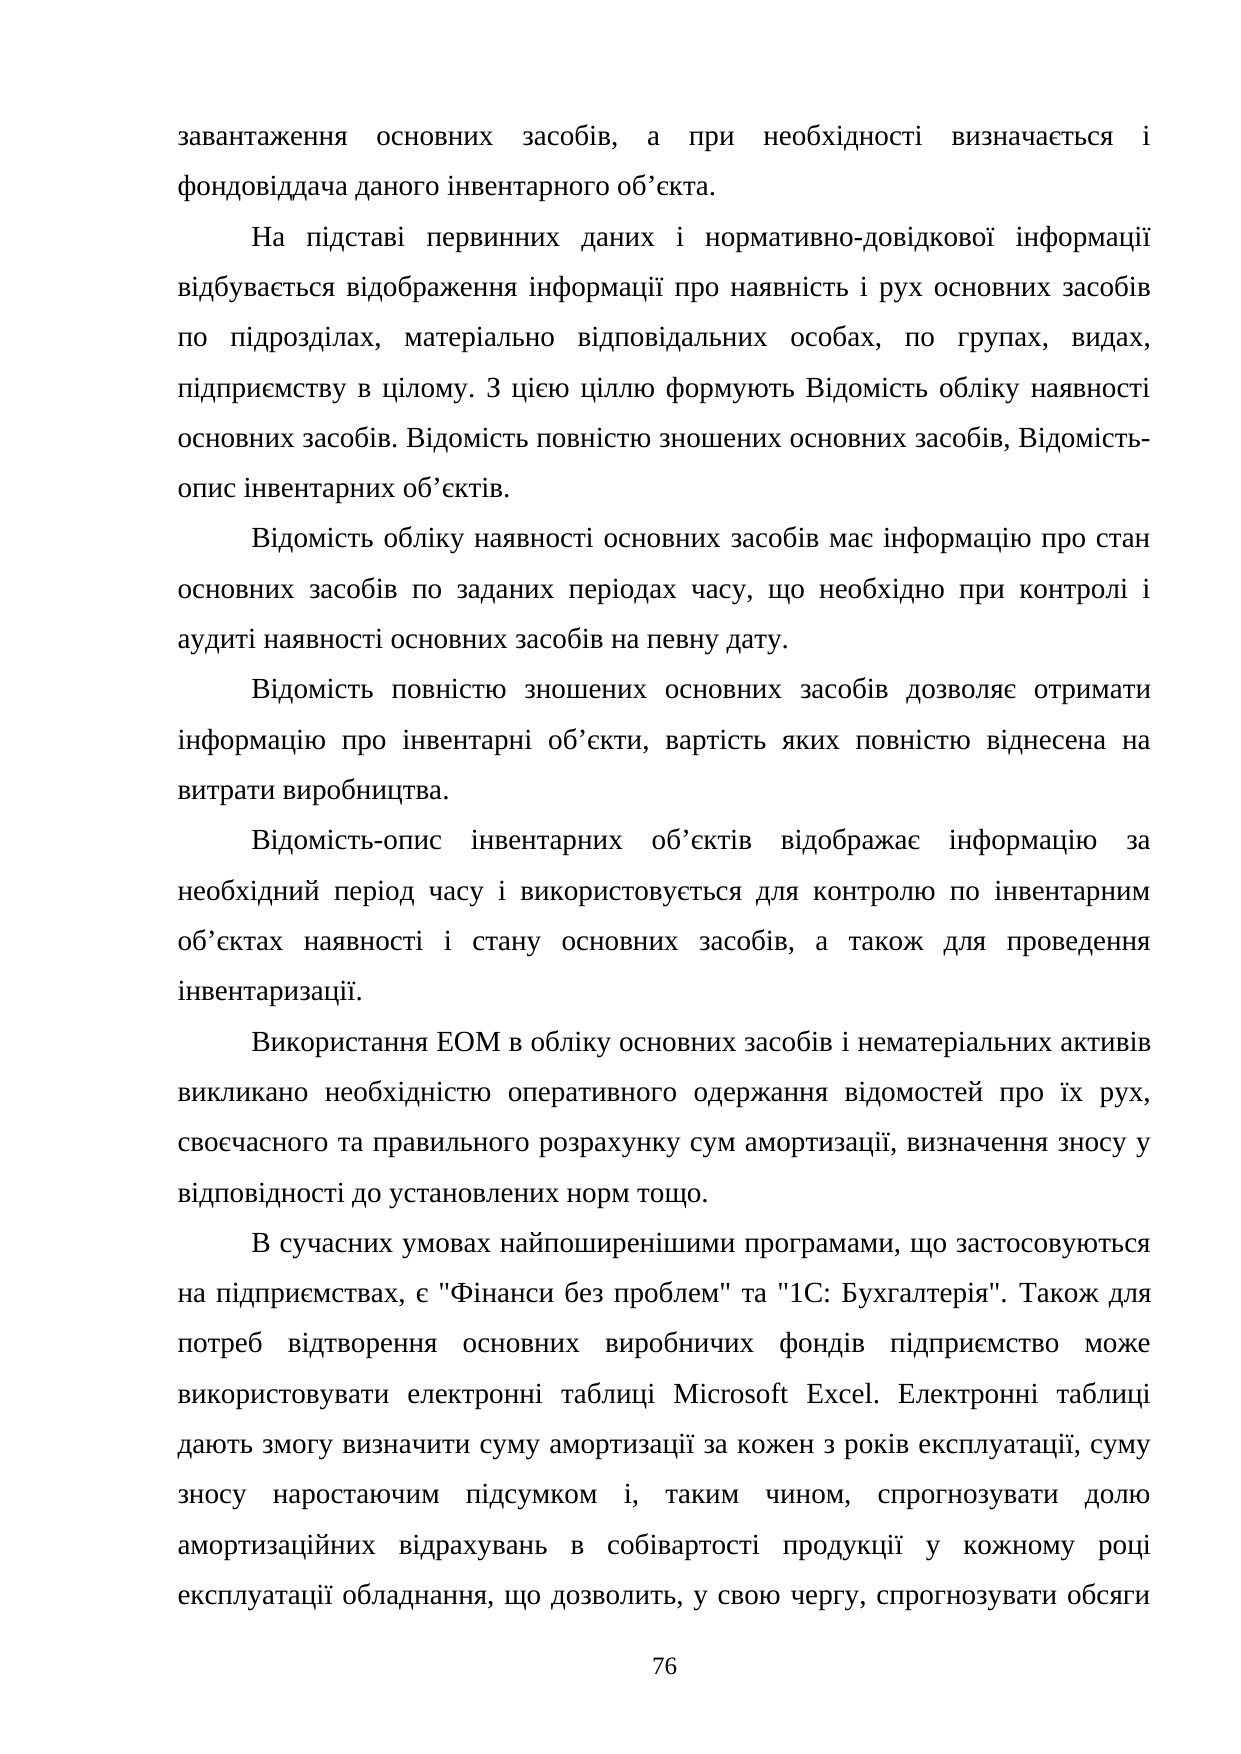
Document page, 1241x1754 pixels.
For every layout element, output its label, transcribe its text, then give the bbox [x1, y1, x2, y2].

text Відомість обліку наявності основних засобів має інформацію про стан основних засобів по заданих періодах часу, що необхідно при контролі і аудиті наявності основних засобів на певну дату. [177, 521, 1152, 655]
text На підставі первинних даних і нормативно-довідкової інформації відбувається відображення інформації про наявність і рух основних засобів по підрозділах, матеріально відповідальних особах, по групах, видах, підприємству в цілому. З цією ціллю формують Відомість обліку наявності основних засобів. Відомість повністю зношених основних засобів, Відомість-опис інвентарних об’єктів. [177, 219, 1152, 504]
text Відомість повністю зношених основних засобів дозволяє отримати інформацію про інвентарні об’єкти, вартість яких повністю віднесена на витрати виробництва. [177, 672, 1152, 806]
text Використання ЕОМ в обліку основних засобів і нематеріальних активів викликано необхідністю оперативного одержання відомостей про їх рух, своєчасного та правильного розрахунку сум амортизації, визначення зносу у відповідності до установлених норм тощо. [177, 1024, 1152, 1208]
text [177, 118, 1152, 202]
text Відомість-опис інвентарних об’єктів відображає інформацію за необхідний період часу і використовується для контролю по інвентарним об’єктах наявності і стану основних засобів, а також для проведення інвентаризації. [177, 822, 1152, 1007]
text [177, 1225, 1152, 1611]
